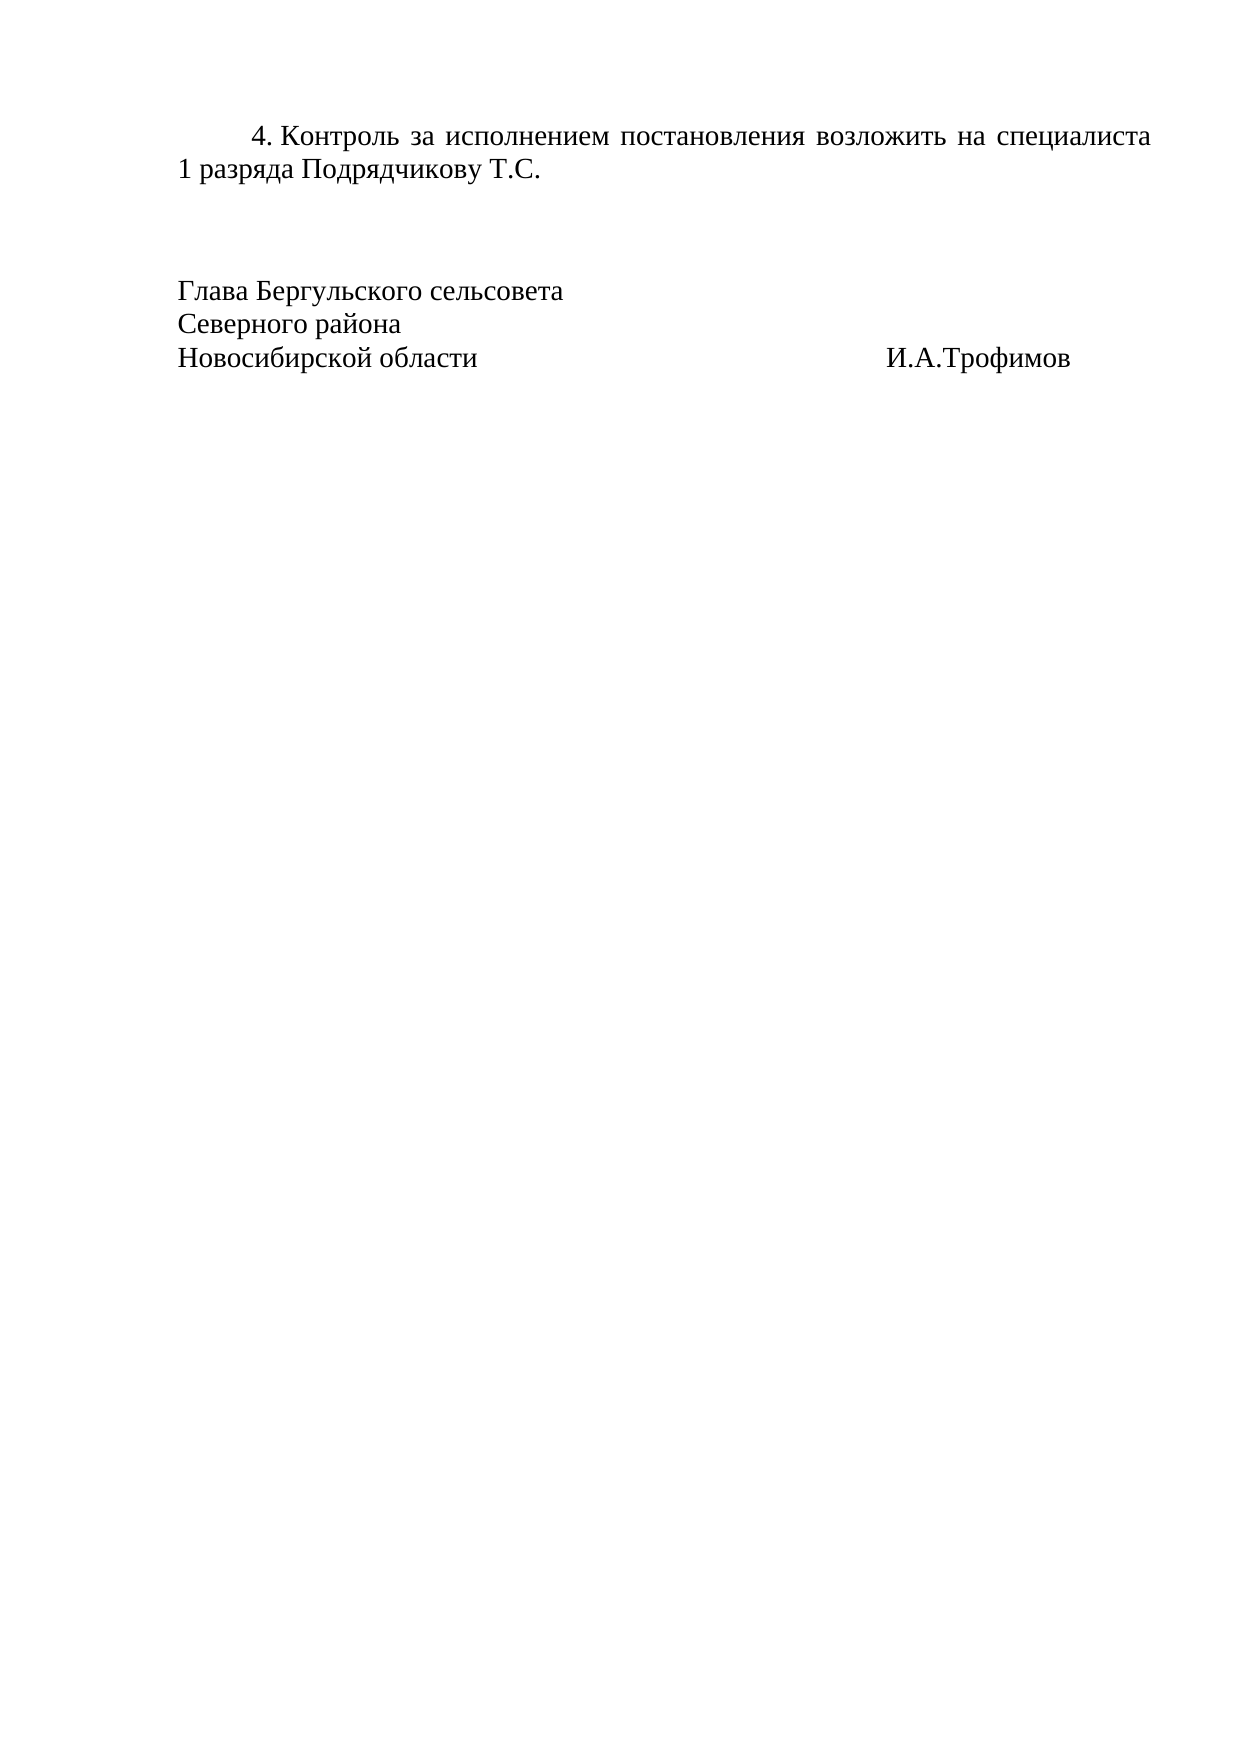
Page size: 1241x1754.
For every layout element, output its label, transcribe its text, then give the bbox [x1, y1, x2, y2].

list 4. Контроль за исполнением постановления возложить на специалиста 1 разряда Подрядчикову Т.С. [177, 118, 1152, 185]
text Новосибирской области И.А.Трофимов [177, 340, 1152, 374]
text Северного района [177, 307, 1152, 340]
text Глава Бергульского сельсовета [177, 273, 1152, 307]
